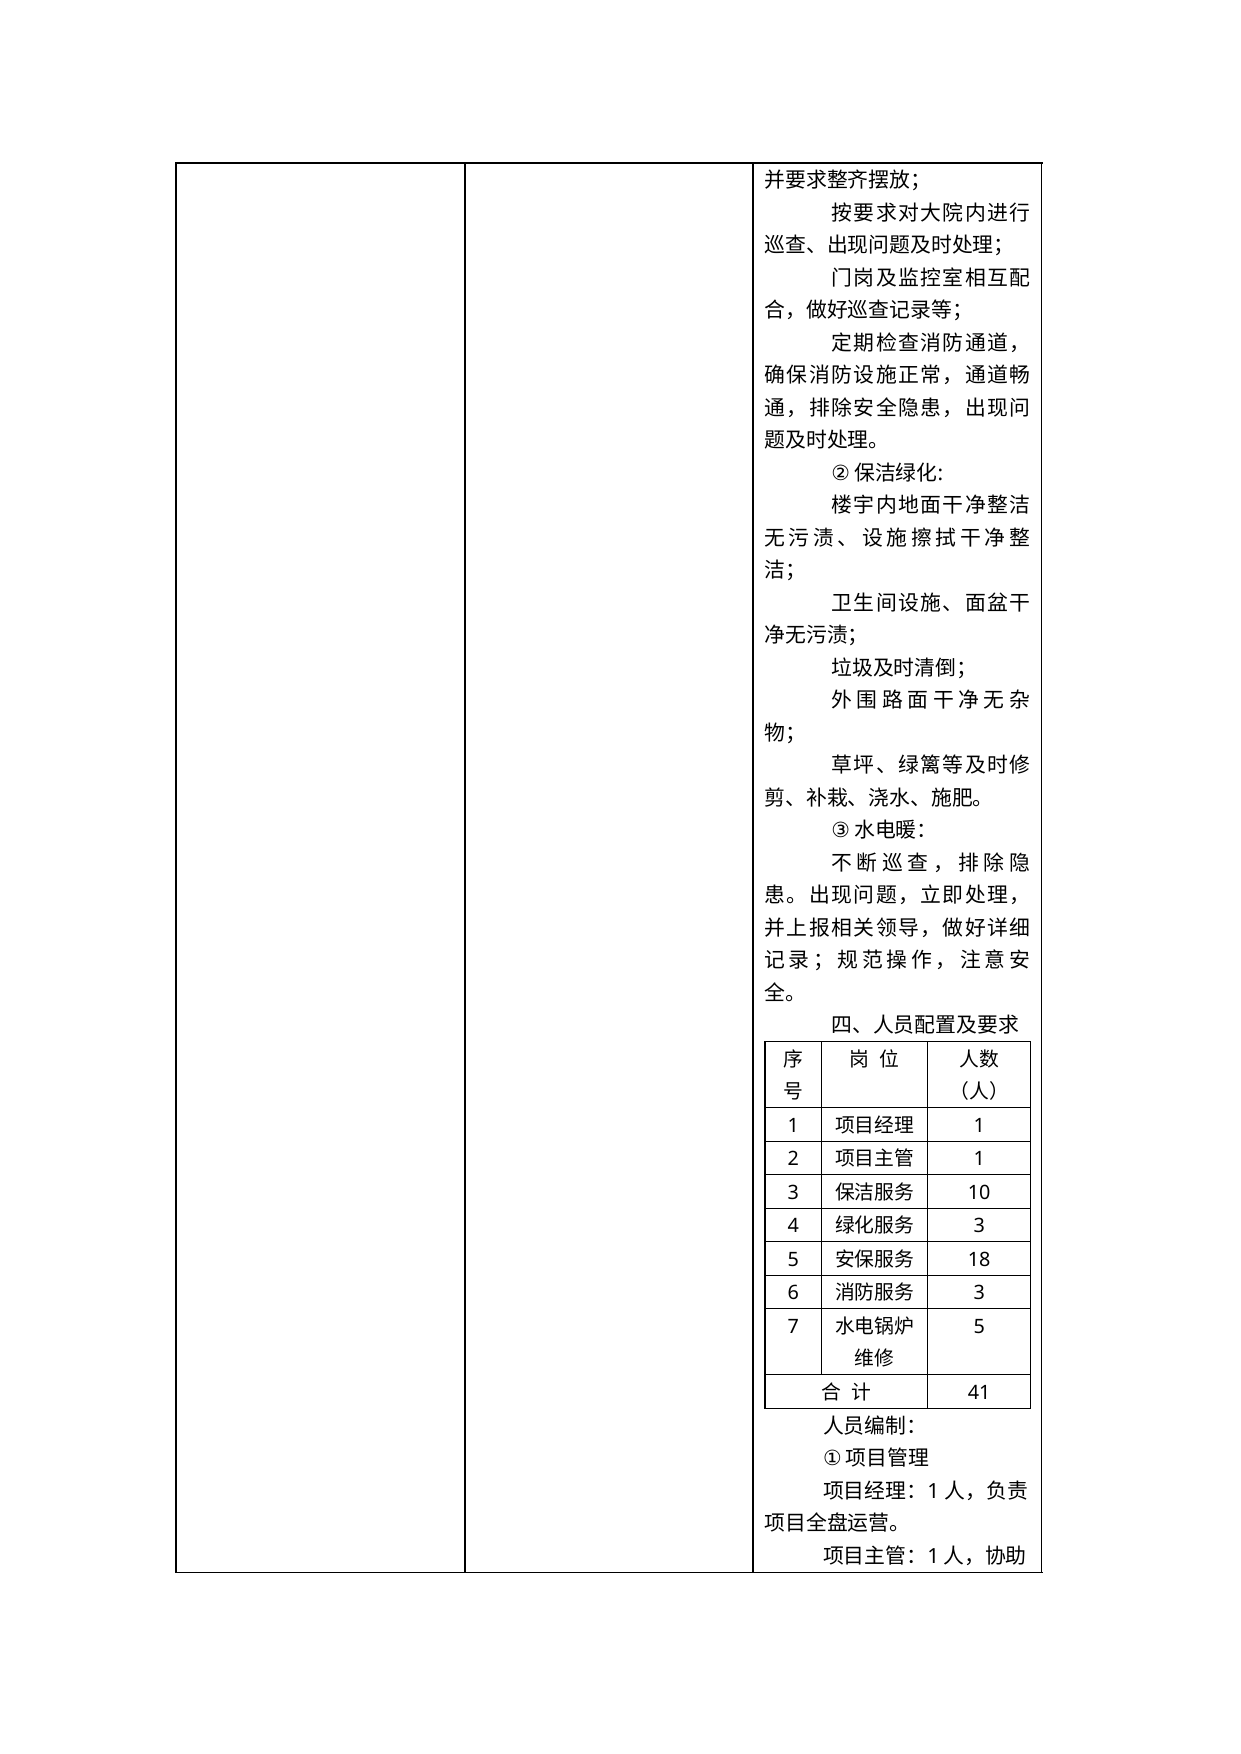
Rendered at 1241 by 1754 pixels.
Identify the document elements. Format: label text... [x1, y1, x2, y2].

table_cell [754, 164, 1041, 1571]
table_cell [466, 164, 752, 1571]
table_cell 1 [177, 164, 464, 1571]
